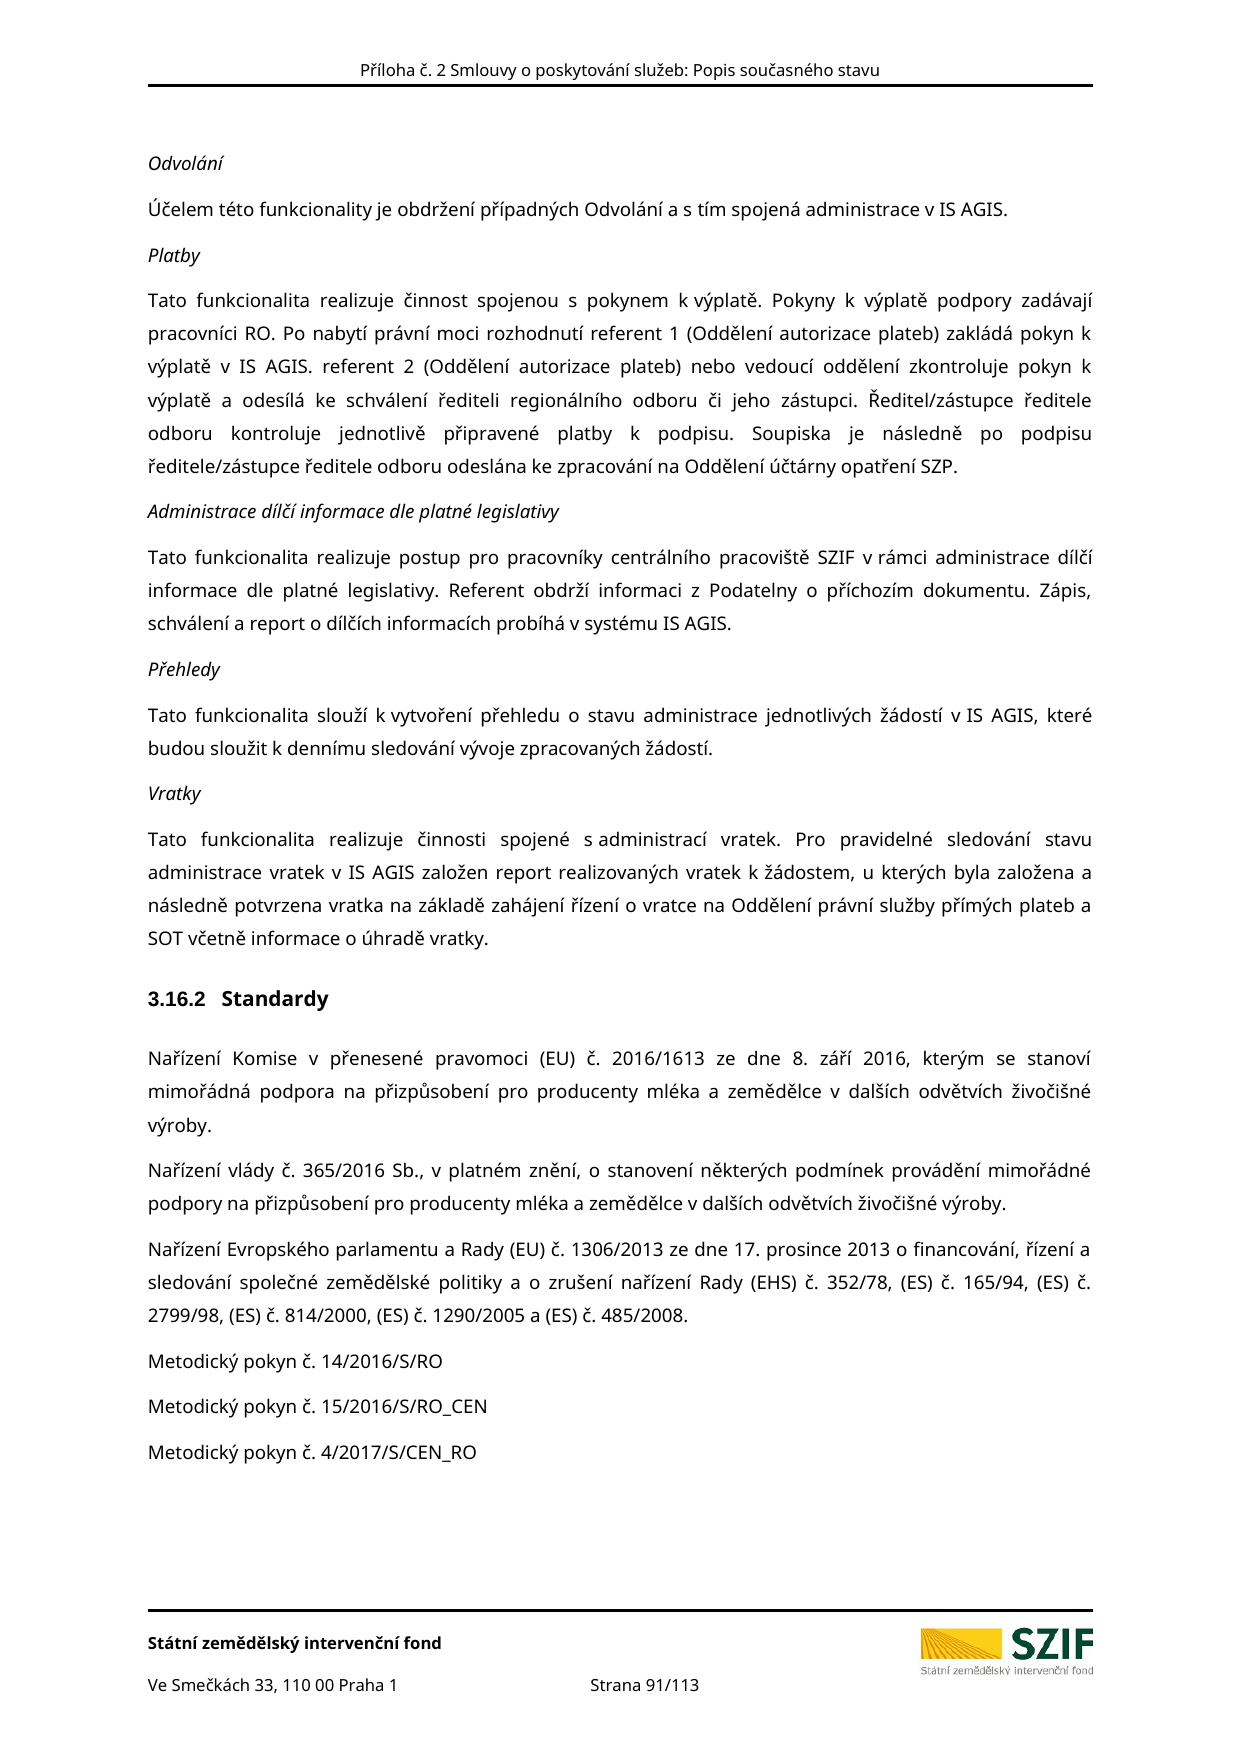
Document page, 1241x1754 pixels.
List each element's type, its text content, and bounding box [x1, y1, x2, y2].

text Nařízení Evropského parlamentu a Rady (EU) č. 1306/2013 ze dne 17. prosince 2013 o financování, řízení a sledování společné zemědělské politiky a o zrušení nařízení Rady (EHS) č. 352/78, (ES) č. 165/94, (ES) č. 2799/98, (ES) č. 814/2000, (ES) č. 1290/2005 a (ES) č. 485/2008. [148, 1236, 1093, 1328]
picture [917, 1627, 1095, 1675]
text Přehledy [148, 656, 1093, 682]
text Nařízení Komise v přenesené pravomoci (EU) č. 2016/1613 ze dne 8. září 2016, kterým se stanoví mimořádná podpora na přizpůsobení pro producenty mléka a zemědělce v dalších odvětvích živočišné výroby. [148, 1046, 1093, 1137]
text Platby [148, 242, 1093, 267]
text Metodický pokyn č. 14/2016/S/RO [148, 1348, 1093, 1374]
text Tato funkcionalita realizuje činnost spojenou s pokynem k výplatě. Pokyny k výplatě podpory zadávají pracovníci RO. Po nabytí právní moci rozhodnutí referent 1 (Oddělení autorizace plateb) zakládá pokyn k výplatě v IS AGIS. referent 2 (Oddělení autorizace plateb) nebo vedoucí oddělení zkontroluje pokyn k výplatě a odesílá ke schválení řediteli regionálního odboru či jeho zástupci. Ředitel/zástupce ředitele odboru kontroluje jednotlivě připravené platby k podpisu. Soupiska je následně po podpisu ředitele/zástupce ředitele odboru odeslána ke zpracování na Oddělení účtárny opatření SZP. [148, 288, 1093, 479]
text Metodický pokyn č. 15/2016/S/RO_CEN [148, 1394, 1093, 1419]
text Vratky [148, 781, 1093, 806]
text Administrace dílčí informace dle platné legislativy [148, 499, 1093, 524]
text Tato funkcionalita realizuje činnosti spojené s administrací vratek. Pro pravidelné sledování stavu administrace vratek v IS AGIS založen report realizovaných vratek k žádostem, u kterých byla založena a následně potvrzena vratka na základě zahájení řízení o vratce na Oddělení právní služby přímých plateb a SOT včetně informace o úhradě vratky. [148, 826, 1093, 951]
text Účelem této funkcionality je obdržení případných Odvolání a s tím spojená administrace v IS AGIS. [148, 196, 1093, 222]
text Odvolání [148, 151, 1093, 176]
subtitle Standardy [148, 984, 1093, 1012]
text Metodický pokyn č. 4/2017/S/CEN_RO [148, 1439, 1093, 1465]
text Nařízení vlády č. 365/2016 Sb., v platném znění, o stanovení některých podmínek provádění mimořádné podpory na přizpůsobení pro producenty mléka a zemědělce v dalších odvětvích živočišné výroby. [148, 1158, 1093, 1216]
text Tato funkcionalita realizuje postup pro pracovníky centrálního pracoviště SZIF v rámci administrace dílčí informace dle platné legislativy. Referent obdrží informaci z Podatelny o příchozím dokumentu. Zápis, schválení a report o dílčích informacích probíhá v systému IS AGIS. [148, 544, 1093, 636]
text Tato funkcionalita slouží k vytvoření přehledu o stavu administrace jednotlivých žádostí v IS AGIS, které budou sloužit k dennímu sledování vývoje zpracovaných žádostí. [148, 702, 1093, 761]
